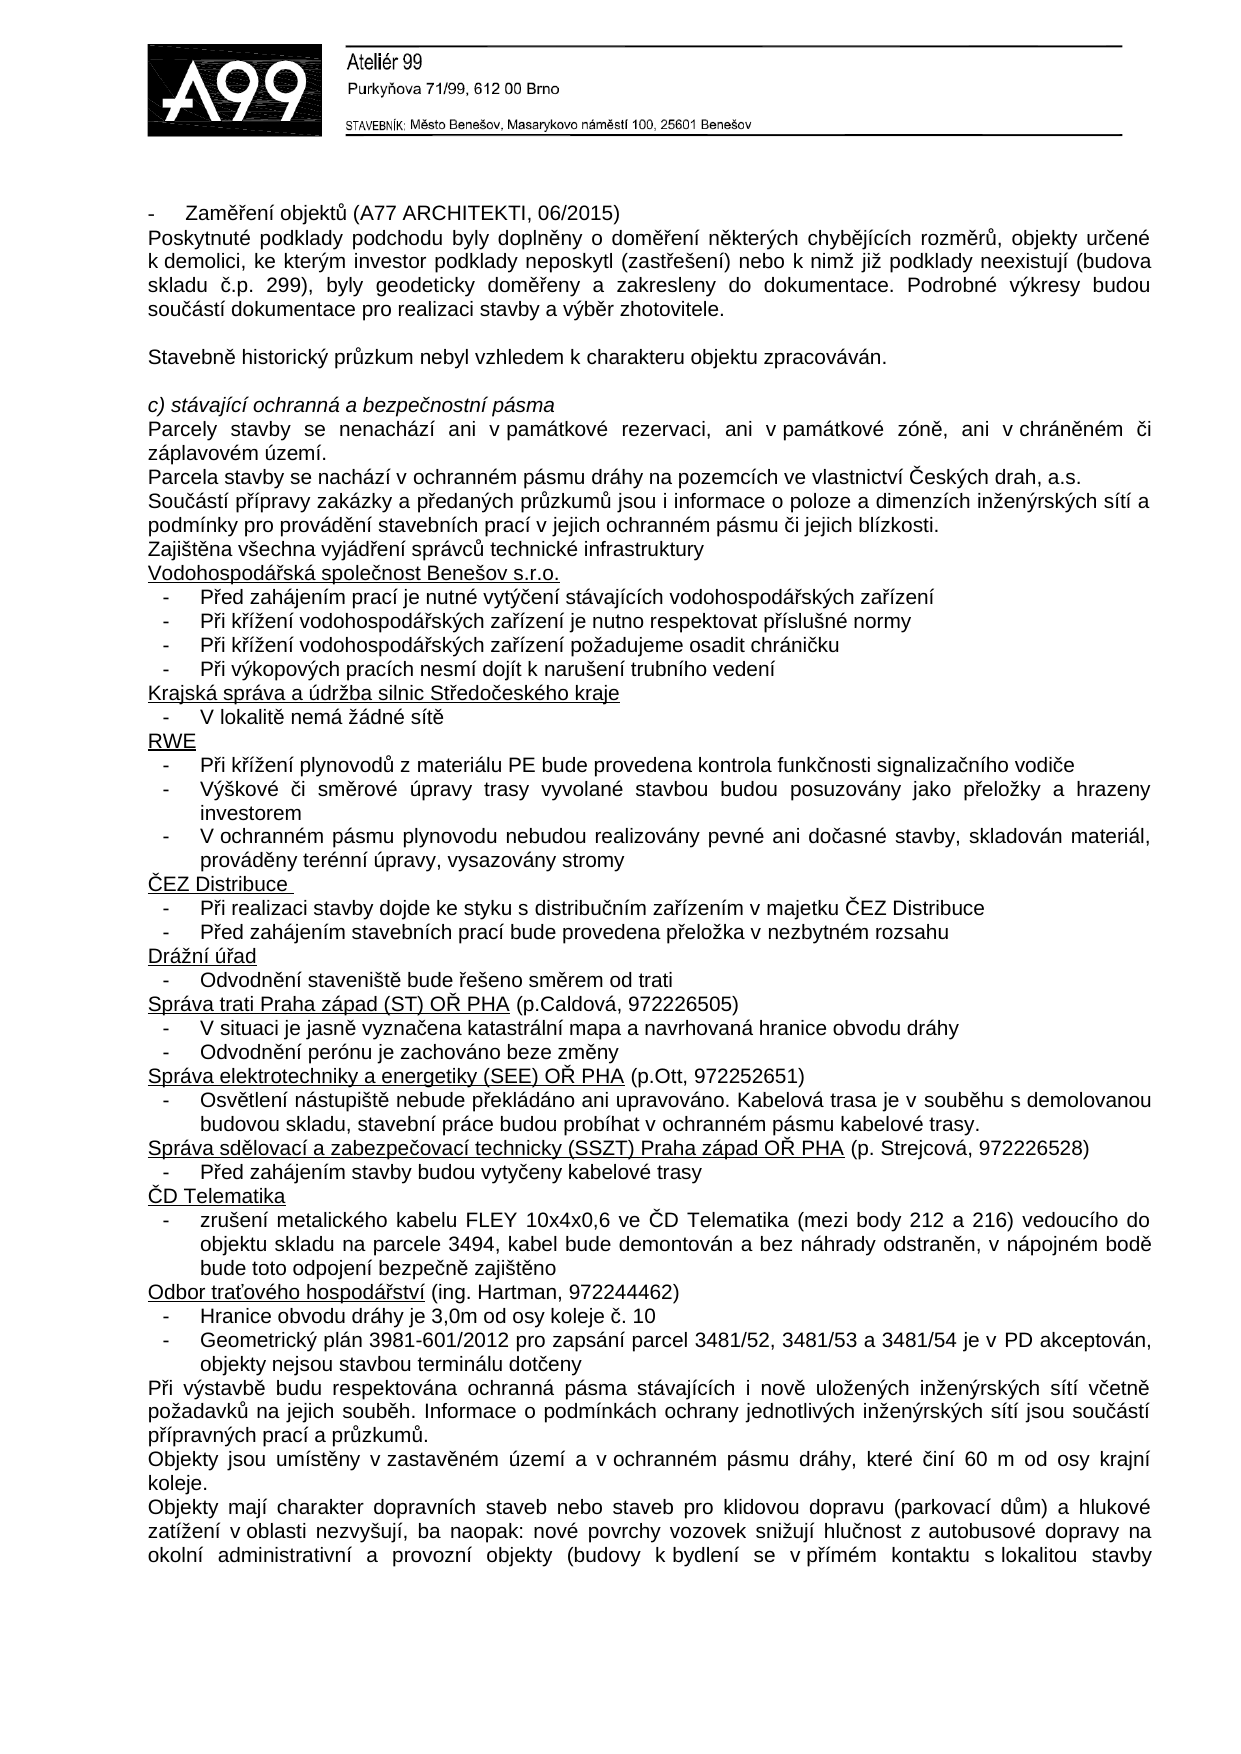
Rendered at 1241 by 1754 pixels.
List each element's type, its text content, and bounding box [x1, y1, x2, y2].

list zrušení metalického kabelu FLEY 10x4x0,6 ve ČD Telematika (mezi body 212 a 216) vedoucího do objektu skladu na parcele 3494, kabel bude demontován a bez náhrady odstraněn, v nápojném bodě bude toto odpojení bezpečně zajištěno [162, 1208, 1152, 1279]
text ČEZ Distribuce [148, 872, 1152, 896]
list V ochranném pásmu plynovodu nebudou realizovány pevné ani dočasné stavby, skladován materiál, prováděny terénní úpravy, vysazovány stromy [162, 824, 1152, 872]
list Osvětlení nástupiště nebude překládáno ani upravováno. Kabelová trasa je v souběhu s demolovanou budovou skladu, stavební práce budou probíhat v ochranném pásmu kabelové trasy. [162, 1088, 1152, 1136]
list Při křížení plynovodů z materiálu PE bude provedena kontrola funkčnosti signalizačního vodiče [162, 752, 1152, 776]
text ČD Telematika [148, 1184, 1152, 1208]
list Výškové či směrové úpravy trasy vyvolané stavbou budou posuzovány jako přeložky a hrazeny investorem [162, 776, 1152, 824]
list Odvodnění perónu je zachováno beze změny [162, 1040, 1152, 1064]
list Hranice obvodu dráhy je 3,0m od osy koleje č. 10 [162, 1303, 1152, 1327]
list Zaměření objektů (A77 ARCHITEKTI, 06/2015) [148, 201, 1152, 225]
text Odbor traťového hospodářství (ing. Hartman, 972244462) [148, 1279, 1152, 1303]
text Správa trati Praha západ (ST) OŘ PHA (p.Caldová, 972226505) [148, 992, 1152, 1016]
list Odvodnění staveniště bude řešeno směrem od trati [162, 968, 1152, 992]
text Správa sdělovací a zabezpečovací technicky (SSZT) Praha západ OŘ PHA (p. Strejcová, 972226528) [148, 1136, 1152, 1160]
list Při křížení vodohospodářských zařízení je nutno respektovat příslušné normy [162, 609, 1152, 633]
list Před zahájením stavby budou vytyčeny kabelové trasy [162, 1160, 1152, 1184]
text Zajištěna všechna vyjádření správců technické infrastruktury [148, 537, 1152, 561]
picture [147, 44, 1123, 137]
list Geometrický plán 3981-601/2012 pro zapsání parcel 3481/52, 3481/53 a 3481/54 je v PD akceptován, objekty nejsou stavbou terminálu dotčeny [162, 1327, 1152, 1375]
list Při křížení vodohospodářských zařízení požadujeme osadit chráničku [162, 633, 1152, 657]
list Při výkopových pracích nesmí dojít k narušení trubního vedení [162, 657, 1152, 681]
text Objekty jsou umístěny v zastavěném území a v ochranném pásmu dráhy, které činí 60 m od osy krajní koleje. [148, 1447, 1152, 1495]
list V lokalitě nemá žádné sítě [162, 704, 1152, 728]
text Parcela stavby se nachází v ochranném pásmu dráhy na pozemcích ve vlastnictví Českých drah, a.s. [148, 465, 1152, 489]
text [148, 1495, 1152, 1567]
text Krajská správa a údržba silnic Středočeského kraje [148, 681, 1152, 704]
list Před zahájením stavebních prací bude provedena přeložka v nezbytném rozsahu [162, 920, 1152, 944]
text Drážní úřad [148, 944, 1152, 968]
text Stavebně historický průzkum nebyl vzhledem k charakteru objektu zpracováván. [148, 345, 1152, 369]
list V situaci je jasně vyznačena katastrální mapa a navrhovaná hranice obvodu dráhy [162, 1016, 1152, 1040]
text Vodohospodářská společnost Benešov s.r.o. [148, 561, 1152, 585]
list Před zahájením prací je nutné vytýčení stávajících vodohospodářských zařízení [162, 585, 1152, 609]
text Poskytnuté podklady podchodu byly doplněny o doměření některých chybějících rozměrů, objekty určené k demolici, ke kterým investor podklady neposkytl (zastřešení) nebo k nimž již podklady neexistují (budova skladu č.p. 299), byly geodeticky doměřeny a zakresleny do dokumentace. Podrobné výkresy budou součástí dokumentace pro realizaci stavby a výběr zhotovitele. [148, 225, 1152, 321]
text Součástí přípravy zakázky a předaných průzkumů jsou i informace o poloze a dimenzích inženýrských sítí a podmínky pro provádění stavebních prací v jejich ochranném pásmu či jejich blízkosti. [148, 489, 1152, 537]
text Při výstavbě budu respektována ochranná pásma stávajících i nově uložených inženýrských sítí včetně požadavků na jejich souběh. Informace o podmínkách ochrany jednotlivých inženýrských sítí jsou součástí přípravných prací a průzkumů. [148, 1375, 1152, 1447]
text c) stávající ochranná a bezpečnostní pásma [148, 393, 1152, 417]
text Správa elektrotechniky a energetiky (SEE) OŘ PHA (p.Ott, 972252651) [148, 1064, 1152, 1088]
text Parcely stavby se nenachází ani v památkové rezervaci, ani v památkové zóně, ani v chráněném či záplavovém území. [148, 417, 1152, 465]
text RWE [148, 728, 1152, 752]
list Při realizaci stavby dojde ke styku s distribučním zařízením v majetku ČEZ Distribuce [162, 896, 1152, 920]
